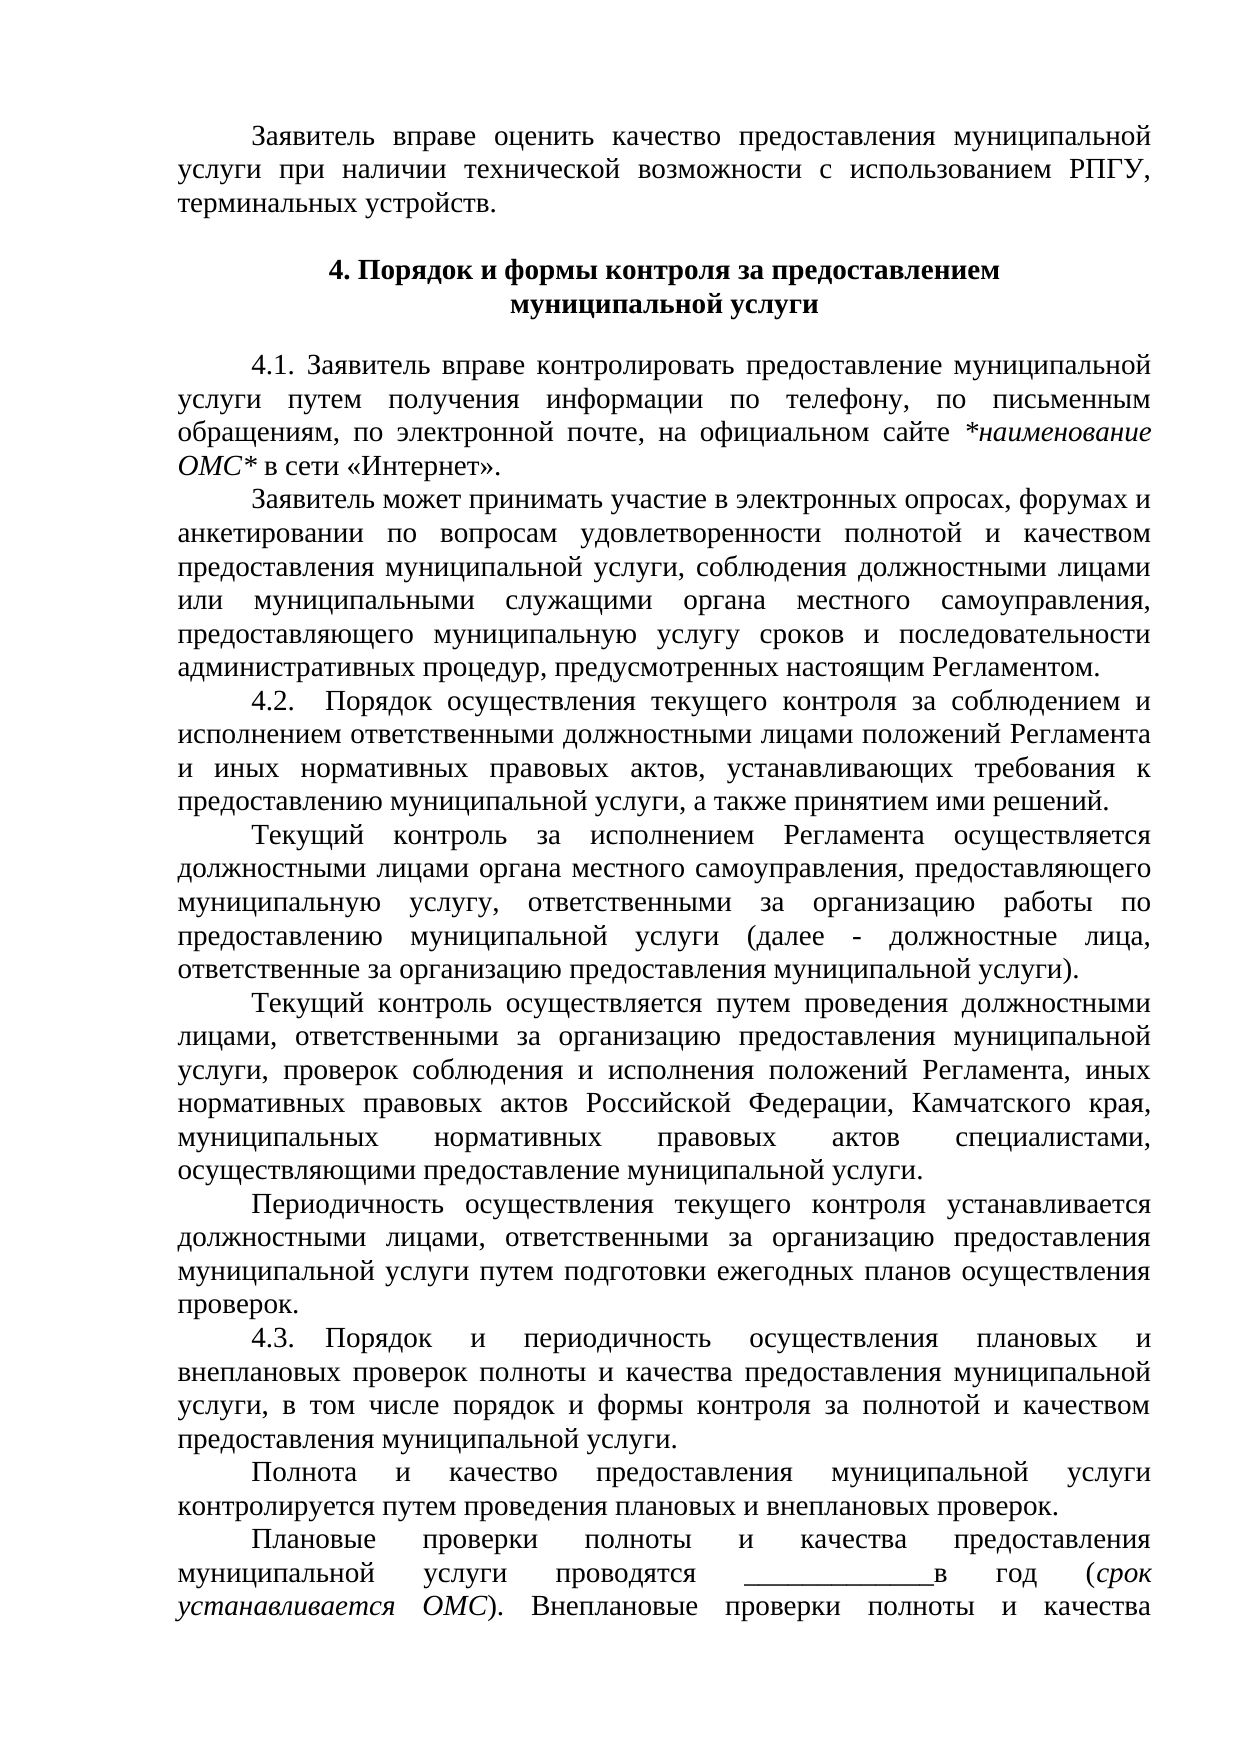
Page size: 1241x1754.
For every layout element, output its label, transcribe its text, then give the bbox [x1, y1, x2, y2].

text муниципальной услуги [177, 286, 1152, 319]
text Текущий контроль за исполнением Регламента осуществляется должностными лицами органа местного самоуправления, предоставляющего муниципальную услугу, ответственными за организацию работы по предоставлению муниципальной услуги (далее - должностные лица, ответственные за организацию предоставления муниципальной услуги). [177, 817, 1152, 985]
list Порядок осуществления текущего контроля за соблюдением и исполнением ответственными должностными лицами положений Регламента и иных нормативных правовых актов, устанавливающих требования к предоставлению муниципальной услуги, а также принятием ими решений. [177, 683, 1152, 817]
text Заявитель вправе оценить качество предоставления муниципальной услуги при наличии технической возможности с использованием РПГУ, терминальных устройств. [177, 118, 1152, 219]
list Заявитель вправе контролировать предоставление муниципальной услуги путем получения информации по телефону, по письменным обращениям, по электронной почте, на официальном сайте *наименование ОМС* в сети «Интернет». [177, 347, 1152, 482]
list Порядок и периодичность осуществления плановых и внеплановых проверок полноты и качества предоставления муниципальной услуги, в том числе порядок и формы контроля за полнотой и качеством предоставления муниципальной услуги. [177, 1320, 1152, 1454]
text Полнота и качество предоставления муниципальной услуги контролируется путем проведения плановых и внеплановых проверок. [177, 1454, 1152, 1521]
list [177, 1521, 1152, 1622]
text Заявитель может принимать участие в электронных опросах, форумах и анкетировании по вопросам удовлетворенности полнотой и качеством предоставления муниципальной услуги, соблюдения должностными лицами или муниципальными служащими органа местного самоуправления, предоставляющего муниципальную услугу сроков и последовательности административных процедур, предусмотренных настоящим Регламентом. [177, 482, 1152, 683]
text Периодичность осуществления текущего контроля устанавливается должностными лицами, ответственными за организацию предоставления муниципальной услуги путем подготовки ежегодных планов осуществления проверок. [177, 1186, 1152, 1320]
text Текущий контроль осуществляется путем проведения должностными лицами, ответственными за организацию предоставления муниципальной услуги, проверок соблюдения и исполнения положений Регламента, иных нормативных правовых актов Российской Федерации, Камчатского края, муниципальных нормативных правовых актов специалистами, осуществляющими предоставление муниципальной услуги. [177, 985, 1152, 1186]
text 4. Порядок и формы контроля за предоставлением [177, 252, 1152, 286]
